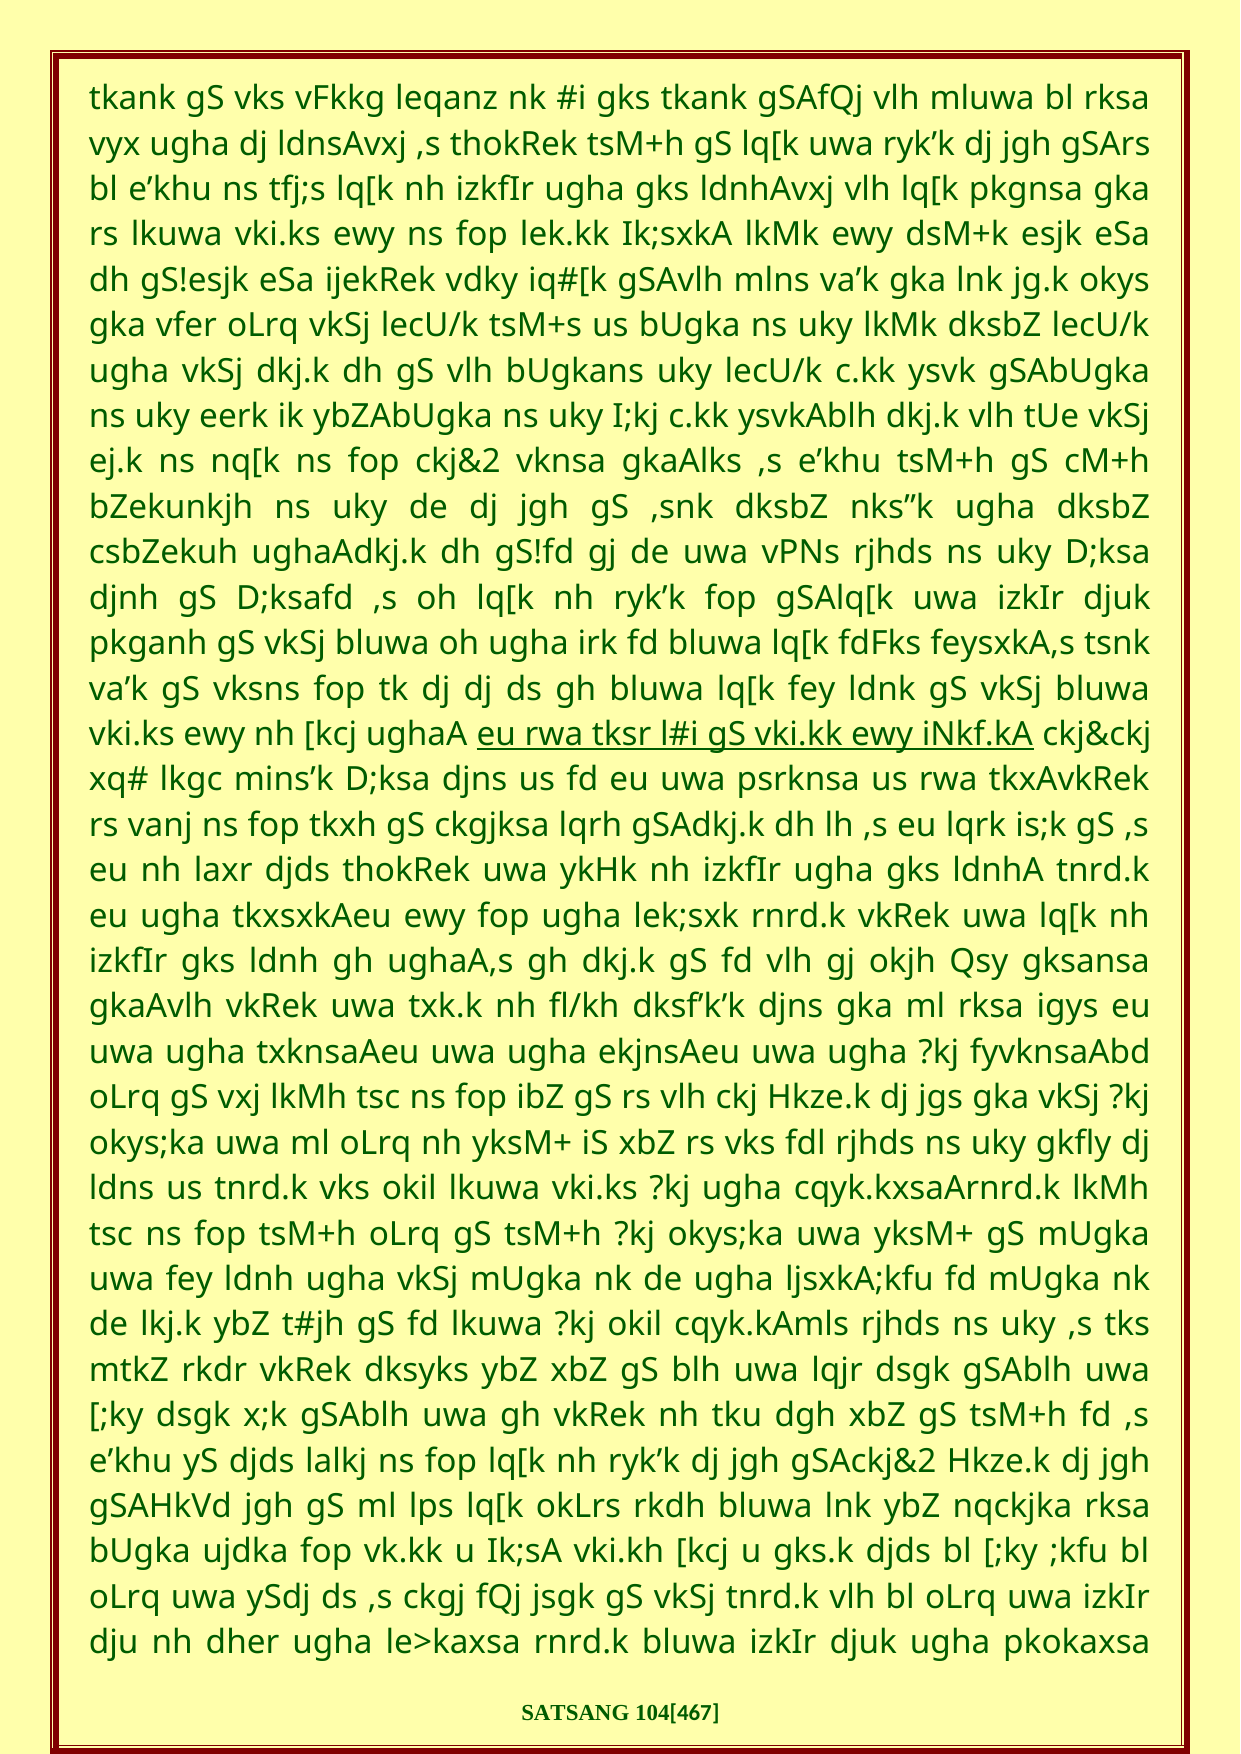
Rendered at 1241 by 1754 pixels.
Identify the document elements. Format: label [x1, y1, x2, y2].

text [89, 74, 1152, 1663]
